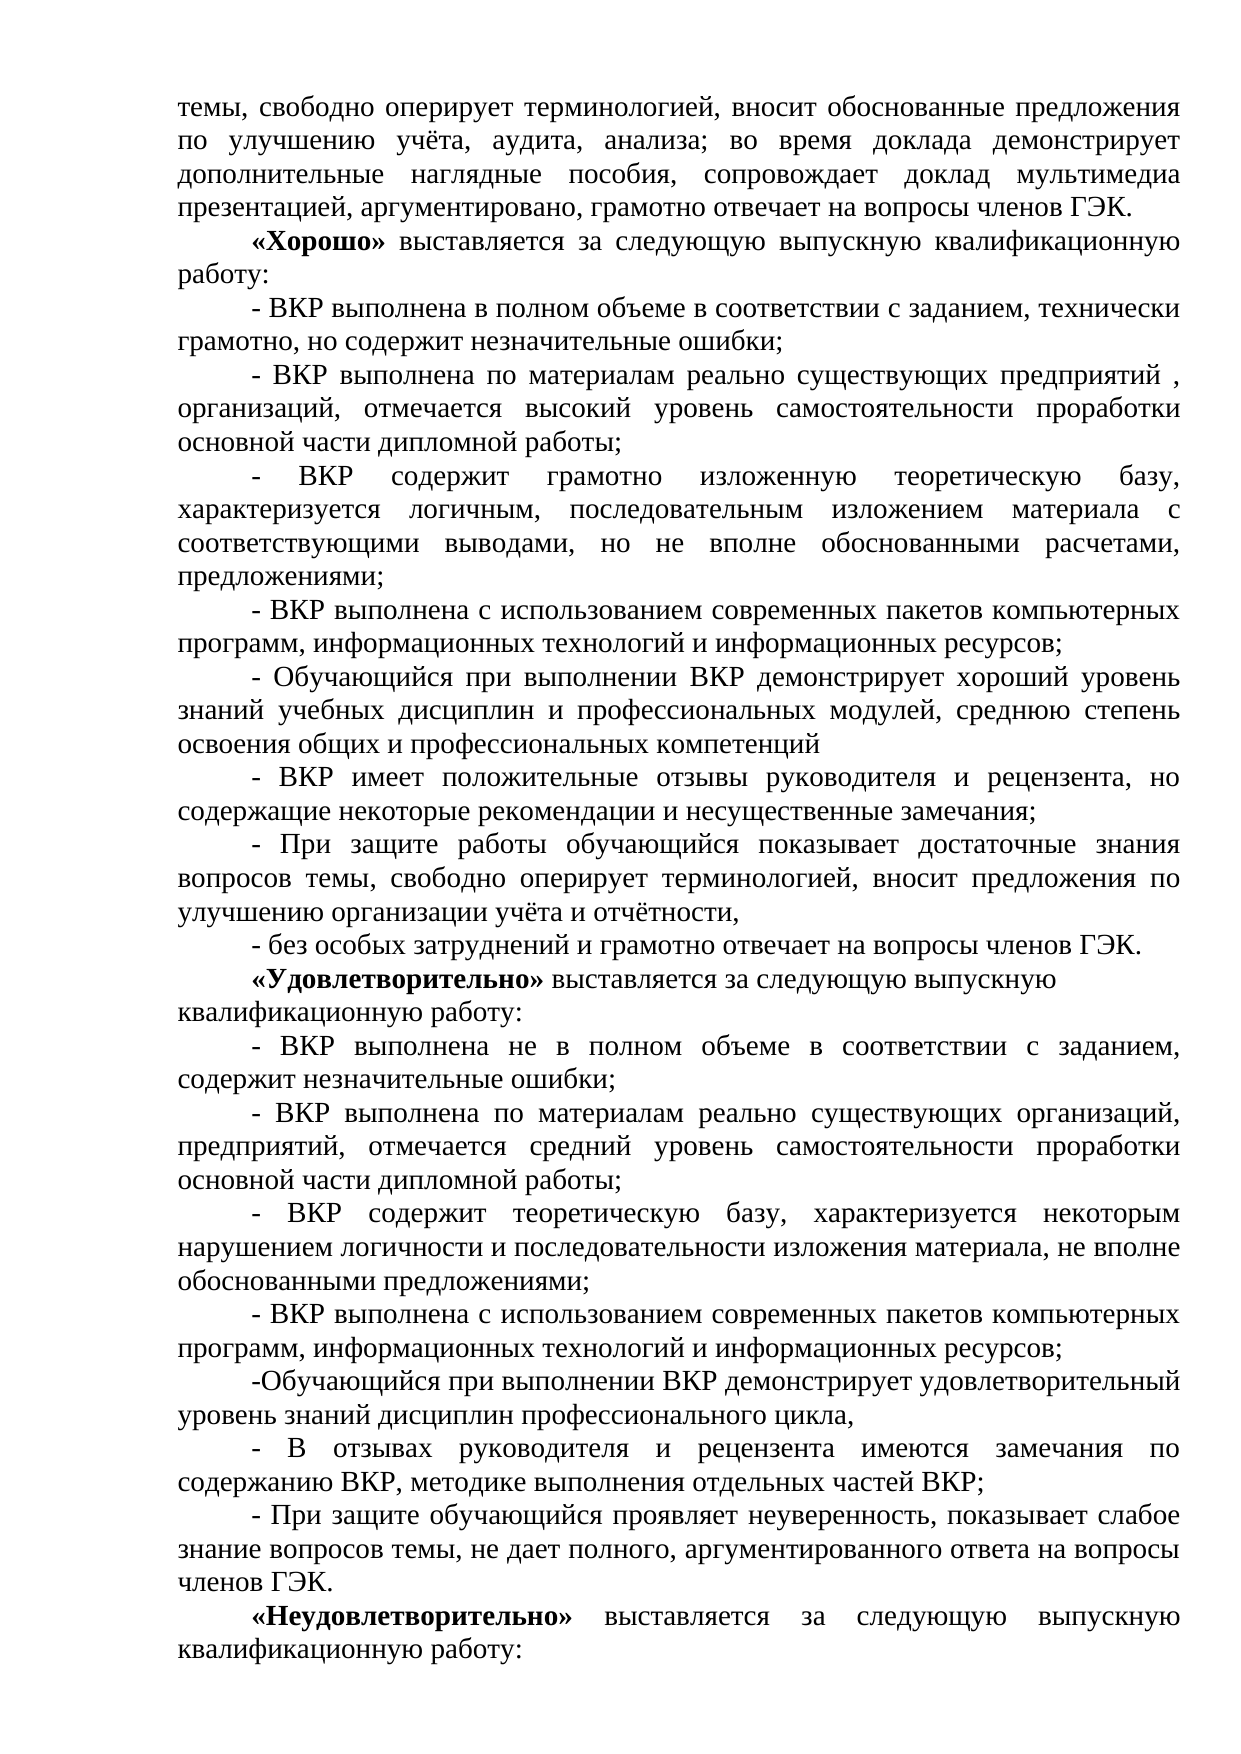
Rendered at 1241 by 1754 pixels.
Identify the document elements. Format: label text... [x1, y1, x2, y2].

text - ВКР имеет положительные отзывы руководителя и рецензента, но содержащие некоторые рекомендации и несущественные замечания; [177, 759, 1181, 827]
text - При защите работы обучающийся показывает достаточные знания вопросов темы, свободно оперирует терминологией, вносит предложения по улучшению организации учёта и отчётности, [177, 827, 1181, 927]
text - ВКР содержит теоретическую базу, характеризуется некоторым нарушением логичности и последовательности изложения материала, не вполне обоснованными предложениями; [177, 1196, 1181, 1296]
text - ВКР содержит грамотно изложенную теоретическую базу, характеризуется логичным, последовательным изложением материала с соответствующими выводами, но не вполне обоснованными расчетами, предложениями; [177, 458, 1181, 592]
text «Удовлетворительно» выставляется за следующую выпускную квалификационную работу: [177, 961, 1181, 1028]
text - ВКР выполнена в полном объеме в соответствии с заданием, технически грамотно, но содержит незначительные ошибки; [177, 290, 1181, 357]
text - При защите обучающийся проявляет неуверенность, показывает слабое знание вопросов темы, не дает полного, аргументированного ответа на вопросы членов ГЭК. [177, 1497, 1181, 1598]
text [177, 89, 1181, 223]
text -Обучающийся при выполнении ВКР демонстрирует удовлетворительный уровень знаний дисциплин профессионального цикла, [177, 1363, 1181, 1430]
text «Хорошо» выставляется за следующую выпускную квалификационную работу: [177, 223, 1181, 290]
text - без особых затруднений и грамотно отвечает на вопросы членов ГЭК. [177, 927, 1181, 961]
text - ВКР выполнена с использованием современных пакетов компьютерных программ, информационных технологий и информационных ресурсов; [177, 1296, 1181, 1363]
text - ВКР выполнена по материалам реально существующих организаций, предприятий, отмечается средний уровень самостоятельности проработки основной части дипломной работы; [177, 1095, 1181, 1196]
text «Неудовлетворительно» выставляется за следующую выпускную квалификационную работу: [177, 1598, 1181, 1665]
text - ВКР выполнена с использованием современных пакетов компьютерных программ, информационных технологий и информационных ресурсов; [177, 592, 1181, 659]
text - Обучающийся при выполнении ВКР демонстрирует хороший уровень знаний учебных дисциплин и профессиональных модулей, среднюю степень освоения общих и профессиональных компетенций [177, 659, 1181, 759]
text - В отзывах руководителя и рецензента имеются замечания по содержанию ВКР, методике выполнения отдельных частей ВКР; [177, 1430, 1181, 1497]
text - ВКР выполнена не в полном объеме в соответствии с заданием, содержит незначительные ошибки; [177, 1028, 1181, 1095]
